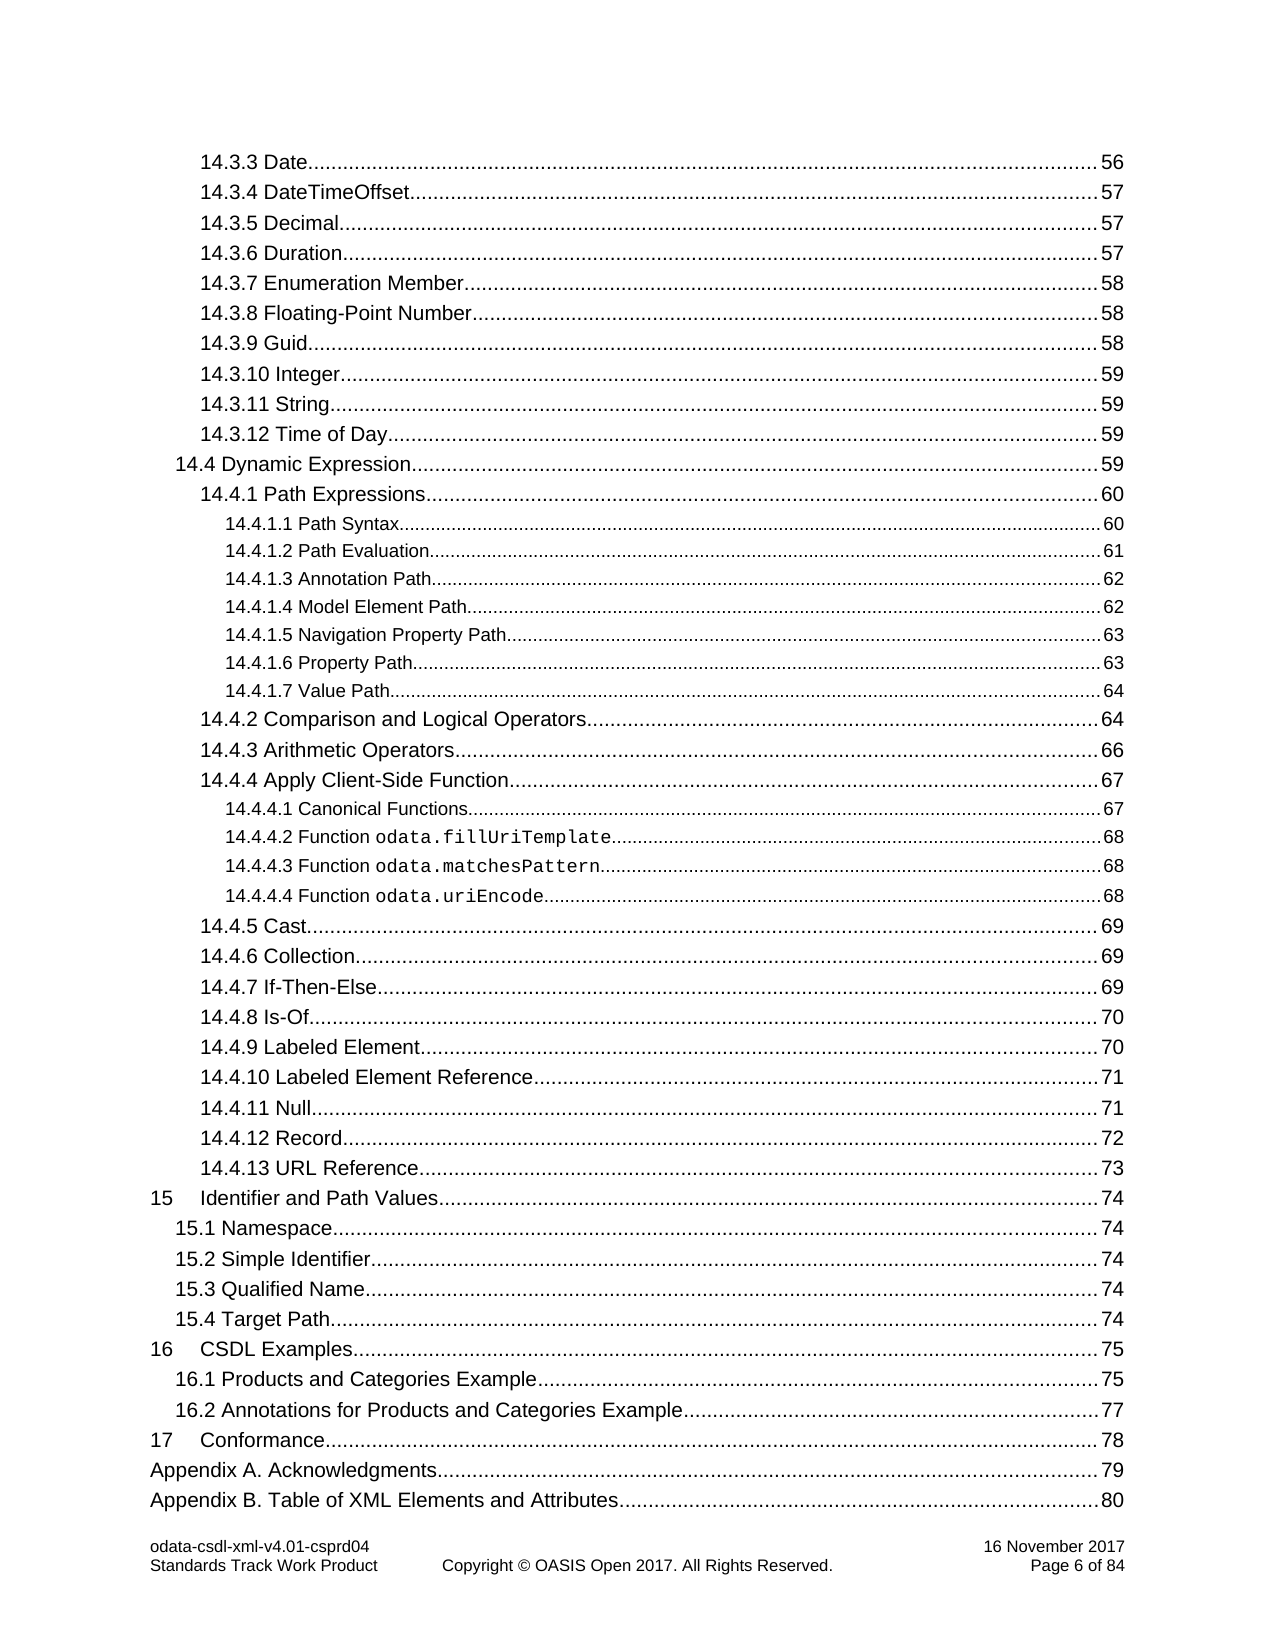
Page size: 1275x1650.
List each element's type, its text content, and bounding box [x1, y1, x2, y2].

text 14.4.8 Is-Of 70 [200, 1005, 1125, 1029]
text 14.4.4.4 Function odata.uriEncode 68 [225, 884, 1125, 908]
text 14.4.11 Null 71 [200, 1095, 1125, 1119]
text 14.4.2 Comparison and Logical Operators 64 [200, 707, 1125, 731]
text 16 CSDL Examples 75 [150, 1337, 1125, 1361]
text 14.4.1.7 Value Path 64 [225, 679, 1125, 701]
text 14.4.3 Arithmetic Operators 66 [200, 737, 1125, 761]
text 14.4.9 Labeled Element 70 [200, 1035, 1125, 1059]
text 15 Identifier and Path Values 74 [150, 1186, 1125, 1210]
text 16.1 Products and Categories Example 75 [175, 1367, 1125, 1391]
text 14.3.11 String 59 [200, 392, 1125, 416]
text 14.4.4.2 Function odata.fillUriTemplate 68 [225, 826, 1125, 849]
text 14.4.1.6 Property Path 63 [225, 652, 1125, 673]
text 14.4.6 Collection 69 [200, 944, 1125, 968]
text 14.4.12 Record 72 [200, 1126, 1125, 1149]
text 14.3.12 Time of Day 59 [200, 422, 1125, 446]
text 14.4.10 Labeled Element Reference 71 [200, 1065, 1125, 1089]
text 14.4.1.2 Path Evaluation 61 [225, 540, 1125, 562]
text 15.1 Namespace 74 [175, 1216, 1125, 1240]
text 15.2 Simple Identifier 74 [175, 1246, 1125, 1270]
text 14.4.1.3 Annotation Path 62 [225, 568, 1125, 590]
text 14.3.8 Floating-Point Number 58 [200, 301, 1125, 325]
text 14.4.5 Cast 69 [200, 914, 1125, 938]
text 16.2 Annotations for Products and Categories Example 77 [175, 1397, 1125, 1421]
text 14.3.9 Guid 58 [200, 331, 1125, 355]
text 14.4.4.3 Function odata.matchesPattern 68 [225, 855, 1125, 878]
text 14.4.1.5 Navigation Property Path 63 [225, 624, 1125, 645]
text 14.4.1.4 Model Element Path 62 [225, 596, 1125, 617]
text 14.3.10 Integer 59 [200, 361, 1125, 385]
text 14.3.5 Decimal 57 [200, 210, 1125, 234]
text 14.3.4 DateTimeOffset 57 [200, 180, 1125, 204]
text 15.4 Target Path 74 [175, 1307, 1125, 1331]
text Appendix B. Table of XML Elements and Attributes 80 [150, 1488, 1125, 1512]
text 17 Conformance 78 [150, 1428, 1125, 1452]
text 14.3.7 Enumeration Member 58 [200, 271, 1125, 295]
text 14.4 Dynamic Expression 59 [175, 452, 1125, 476]
text 14.4.1 Path Expressions 60 [200, 482, 1125, 506]
text 14.4.13 URL Reference 73 [200, 1156, 1125, 1180]
text 14.4.1.1 Path Syntax 60 [225, 512, 1125, 534]
text 14.3.3 Date 56 [200, 150, 1125, 174]
text 15.3 Qualified Name 74 [175, 1277, 1125, 1301]
text 14.4.7 If-Then-Else 69 [200, 974, 1125, 998]
text 14.3.6 Duration 57 [200, 241, 1125, 264]
text Appendix A. Acknowledgments 79 [150, 1458, 1125, 1482]
text 14.4.4.1 Canonical Functions 67 [225, 798, 1125, 819]
text 14.4.4 Apply Client-Side Function 67 [200, 768, 1125, 792]
